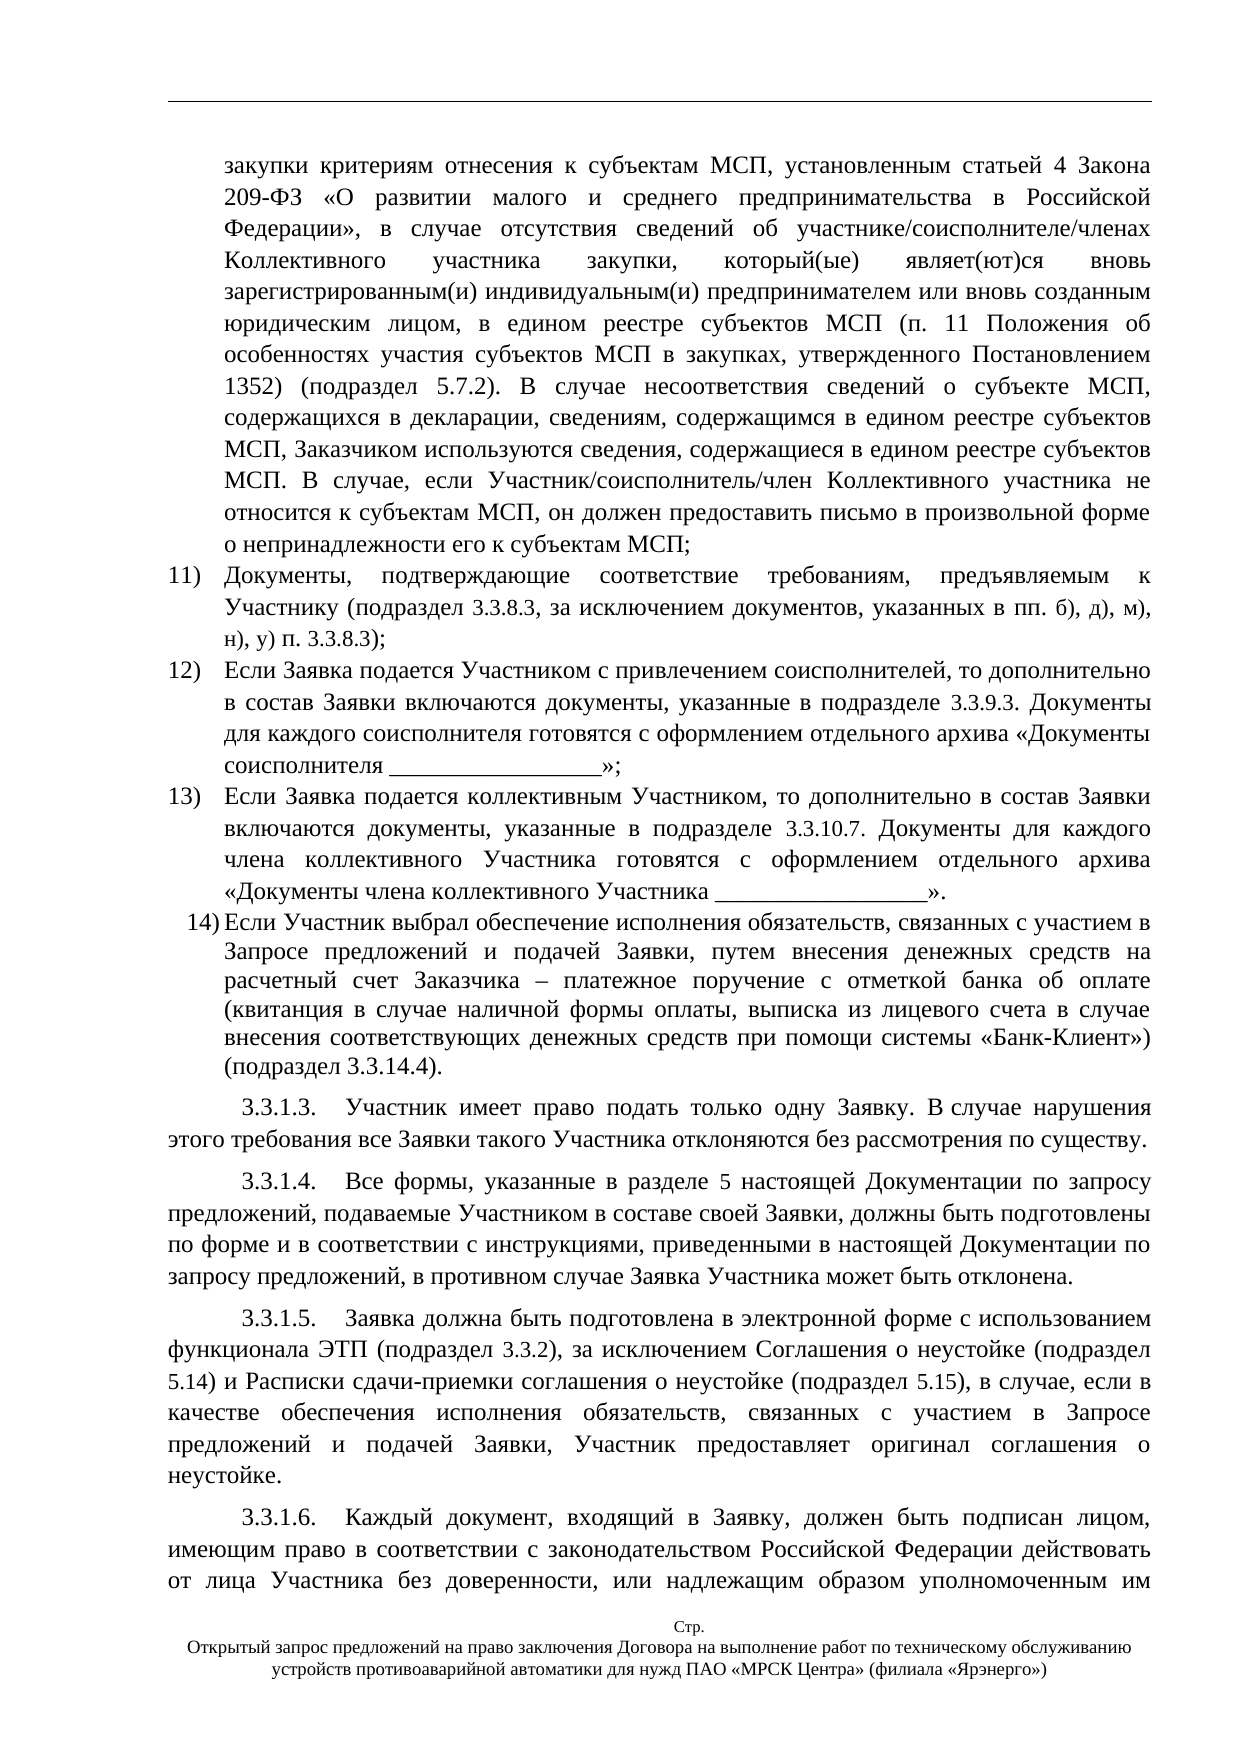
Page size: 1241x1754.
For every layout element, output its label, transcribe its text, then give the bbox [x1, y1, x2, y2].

list Если Заявка подается Участником с привлечением соисполнителей, то дополнительно в состав Заявки включаются документы, указанные в подразделе 3.3.9.3. Документы для каждого соисполнителя готовятся с оформлением отдельного архива «Документы соисполнителя _________________»; [168, 655, 1152, 778]
list Все формы, указанные в разделе 5 настоящей Документации по запросу предложений, подаваемые Участником в составе своей Заявки, должны быть подготовлены по форме и в соответствии с инструкциями, приведенными в настоящей Документации по запросу предложений, в противном случае Заявка Участника может быть отклонена. [168, 1166, 1152, 1289]
list Документы, подтверждающие соответствие требованиям, предъявляемым к Участнику (подраздел 3.3.8.3, за исключением документов, указанных в пп. б), д), м), н), у) п. 3.3.8.3); [168, 560, 1152, 652]
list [168, 150, 1152, 557]
list Если Заявка подается коллективным Участником, то дополнительно в состав Заявки включаются документы, указанные в подразделе 3.3.10.7. Документы для каждого члена коллективного Участника готовятся с оформлением отдельного архива «Документы члена коллективного Участника _________________». [168, 781, 1152, 905]
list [168, 1502, 1152, 1594]
list Участник имеет право подать только одну Заявку. В случае нарушения этого требования все Заявки такого Участника отклоняются без рассмотрения по существу. [168, 1092, 1152, 1153]
list Заявка должна быть подготовлена в электронной форме с использованием функционала ЭТП (подраздел 3.3.2), за исключением Соглашения о неустойке (подраздел 5.14) и Расписки сдачи-приемки соглашения о неустойке (подраздел 5.15), в случае, если в качестве обеспечения исполнения обязательств, связанных с участием в Запросе предложений и подачей Заявки, Участник предоставляет оригинал соглашения о неустойке. [168, 1303, 1152, 1489]
list Если Участник выбрал обеспечение исполнения обязательств, связанных с участием в Запросе предложений и подачей Заявки, путем внесения денежных средств на расчетный счет Заказчика – платежное поручение с отметкой банка об оплате (квитанция в случае наличной формы оплаты, выписка из лицевого счета в случае внесения соответствующих денежных средств при помощи системы «Банк-Клиент») (подраздел 3.3.14.4). [186, 907, 1152, 1080]
